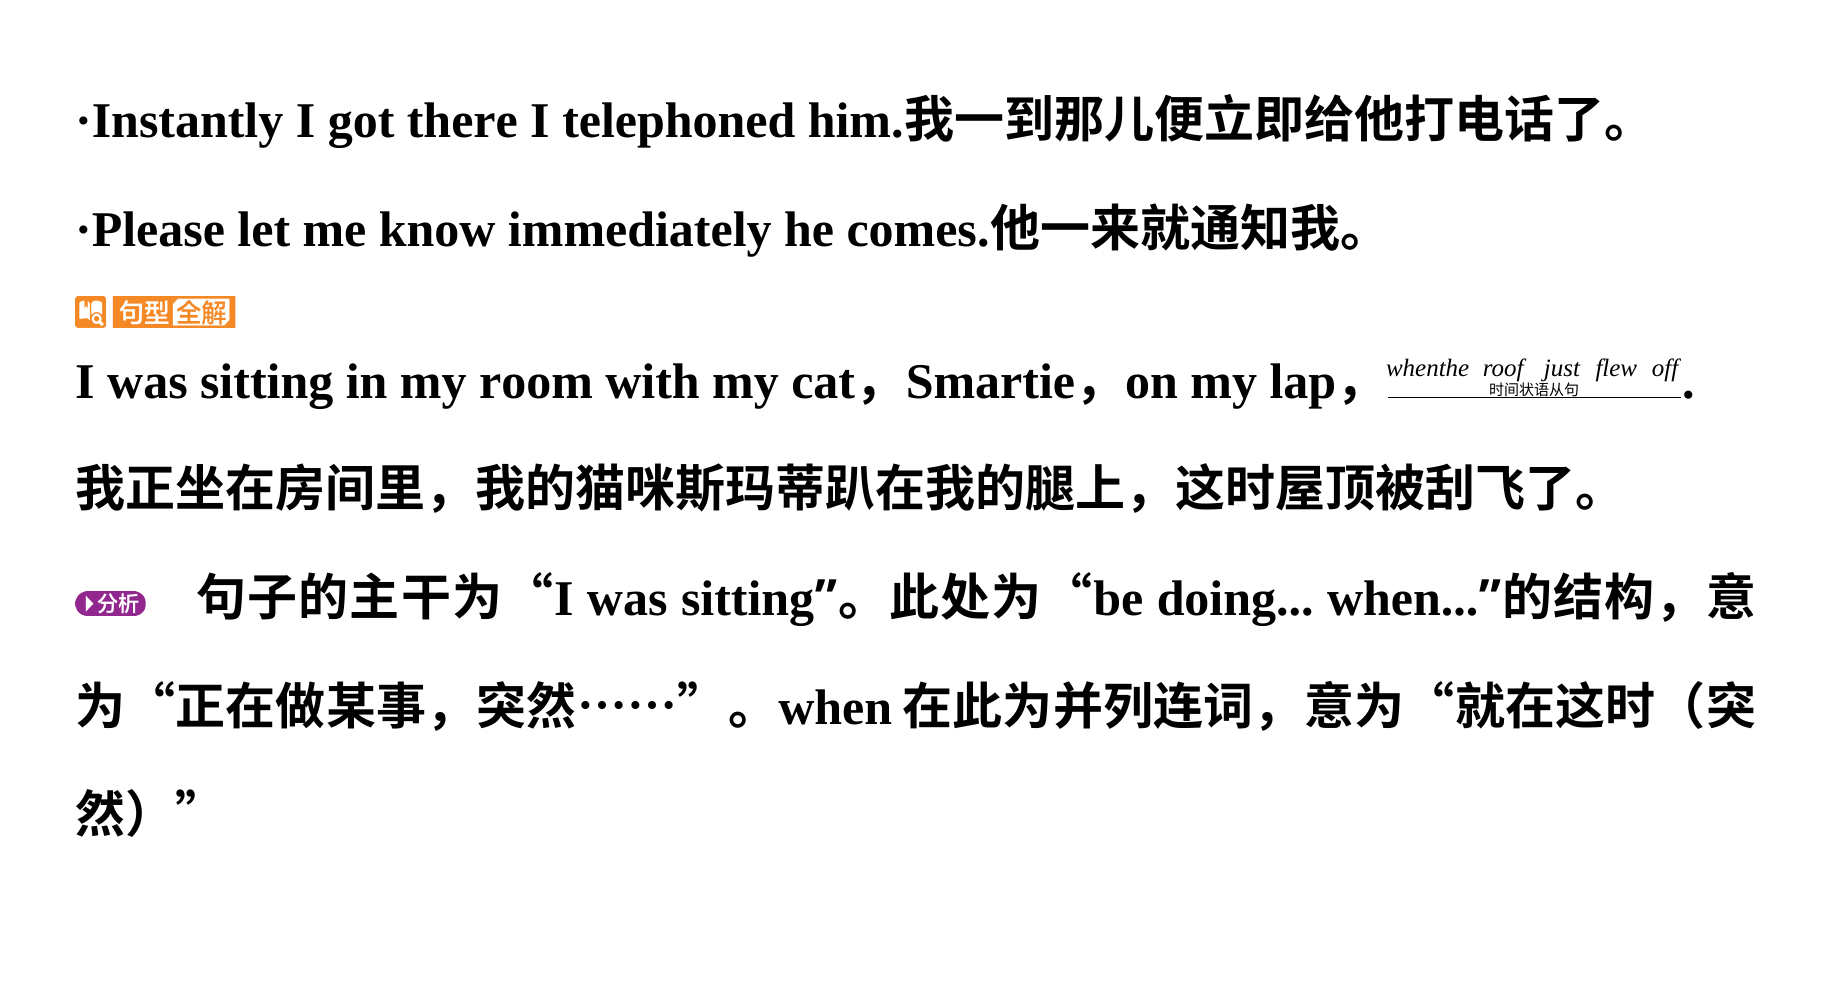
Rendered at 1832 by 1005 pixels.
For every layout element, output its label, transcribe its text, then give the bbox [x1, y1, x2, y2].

text ·Instantly I got there I telephoned him.我一到那儿便立即给他打电话了。 [75, 79, 1756, 152]
text ·Please let me know immediately he comes.他一来就通知我。 [75, 188, 1756, 261]
text I was sitting in my room with my cat，Smartie，on my lap，. [75, 340, 1756, 413]
text 句子的主干为“I was sitting”。此处为“be doing... when...”的结构，意为“正在做某事，突然……”。when在此为并列连词，意为“就在这时（突然）” [75, 557, 1756, 847]
picture [75, 296, 236, 328]
text 我正坐在房间里，我的猫咪斯玛蒂趴在我的腿上，这时屋顶被刮飞了。 [75, 449, 1756, 521]
picture [75, 591, 146, 616]
